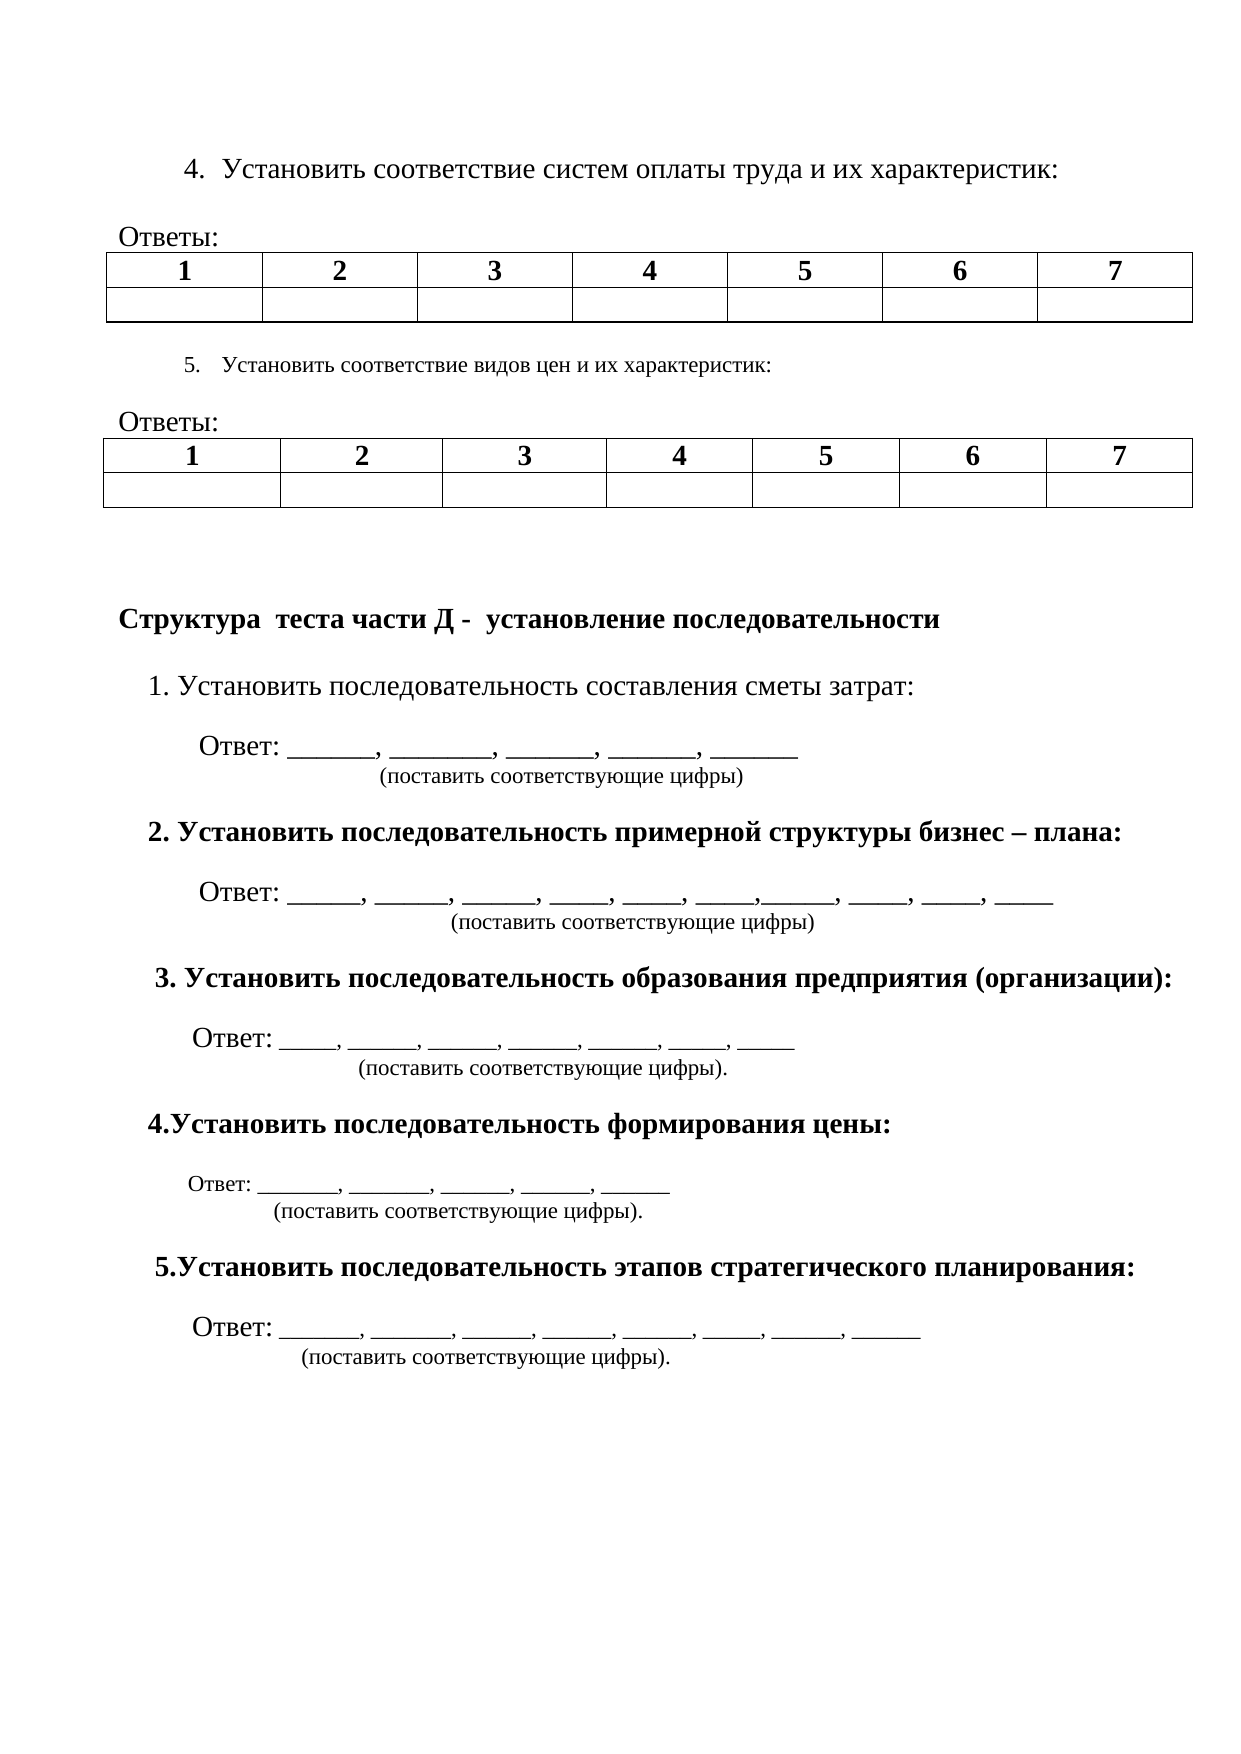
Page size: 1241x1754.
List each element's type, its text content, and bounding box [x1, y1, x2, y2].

list Ответ: _____, _____, _____, ____, ____, ____,_____, ____, ____, ____ [148, 874, 1181, 908]
text Структура теста части Д - установление последовательности [118, 601, 1181, 635]
list 2. Установить последовательность примерной структуры бизнес – плана: [148, 814, 1181, 848]
list Установить соответствие систем оплаты труда и их характеристик: [183, 152, 1181, 185]
text 5.Установить последовательность этапов стратегического планирования: [118, 1249, 1181, 1283]
table_cell [107, 288, 262, 321]
table_cell [263, 288, 417, 321]
table_cell [607, 473, 752, 507]
text Ответы: [118, 404, 1181, 437]
text 3. Установить последовательность образования предприятия (организации): [118, 961, 1181, 994]
table_header 6 [883, 253, 1037, 287]
table_cell [753, 473, 899, 507]
text Ответ: _____, ______, ______, ______, ______, _____, _____ [118, 1020, 1181, 1054]
table_header 6 [900, 439, 1046, 472]
table_header 7 [1038, 253, 1192, 287]
list Ответ: _______, _______, ______, ______, ______ [148, 1170, 1181, 1197]
list (поставить соответствующие цифры) [148, 908, 1181, 934]
table_cell [728, 288, 882, 321]
text (поставить соответствующие цифры). [118, 1343, 1181, 1369]
table_header 7 [1047, 439, 1192, 472]
table_cell [1047, 473, 1192, 507]
table_header 1 [104, 439, 280, 472]
list Установить соответствие видов цен и их характеристик: [183, 351, 1181, 378]
table_cell [104, 473, 280, 507]
table_cell [900, 473, 1046, 507]
list (поставить соответствующие цифры). [148, 1197, 1181, 1223]
list 1. Установить последовательность составления сметы затрат: [148, 668, 1181, 702]
table_header 5 [753, 439, 899, 472]
text Ответы: [118, 219, 1181, 252]
table_cell [418, 288, 572, 321]
table_header 2 [263, 253, 417, 287]
table_header 4 [573, 253, 727, 287]
table_header 3 [418, 253, 572, 287]
table_header 2 [281, 439, 442, 472]
table_cell [573, 288, 727, 321]
table_header 3 [443, 439, 606, 472]
table_cell [1038, 288, 1192, 321]
table_header 4 [607, 439, 752, 472]
table_header 5 [728, 253, 882, 287]
table_cell [443, 473, 606, 507]
list 4.Установить последовательность формирования цены: [148, 1107, 1181, 1140]
list Ответ: ______, _______, ______, ______, ______ [148, 728, 1181, 762]
text Ответ: _______, _______, ______, ______, ______, _____, ______, ______ [118, 1309, 1181, 1343]
table_cell [281, 473, 442, 507]
text (поставить соответствующие цифры). [118, 1054, 1181, 1080]
list (поставить соответствующие цифры) [148, 762, 1181, 788]
table_cell [883, 288, 1037, 321]
table_header 1 [107, 253, 262, 287]
